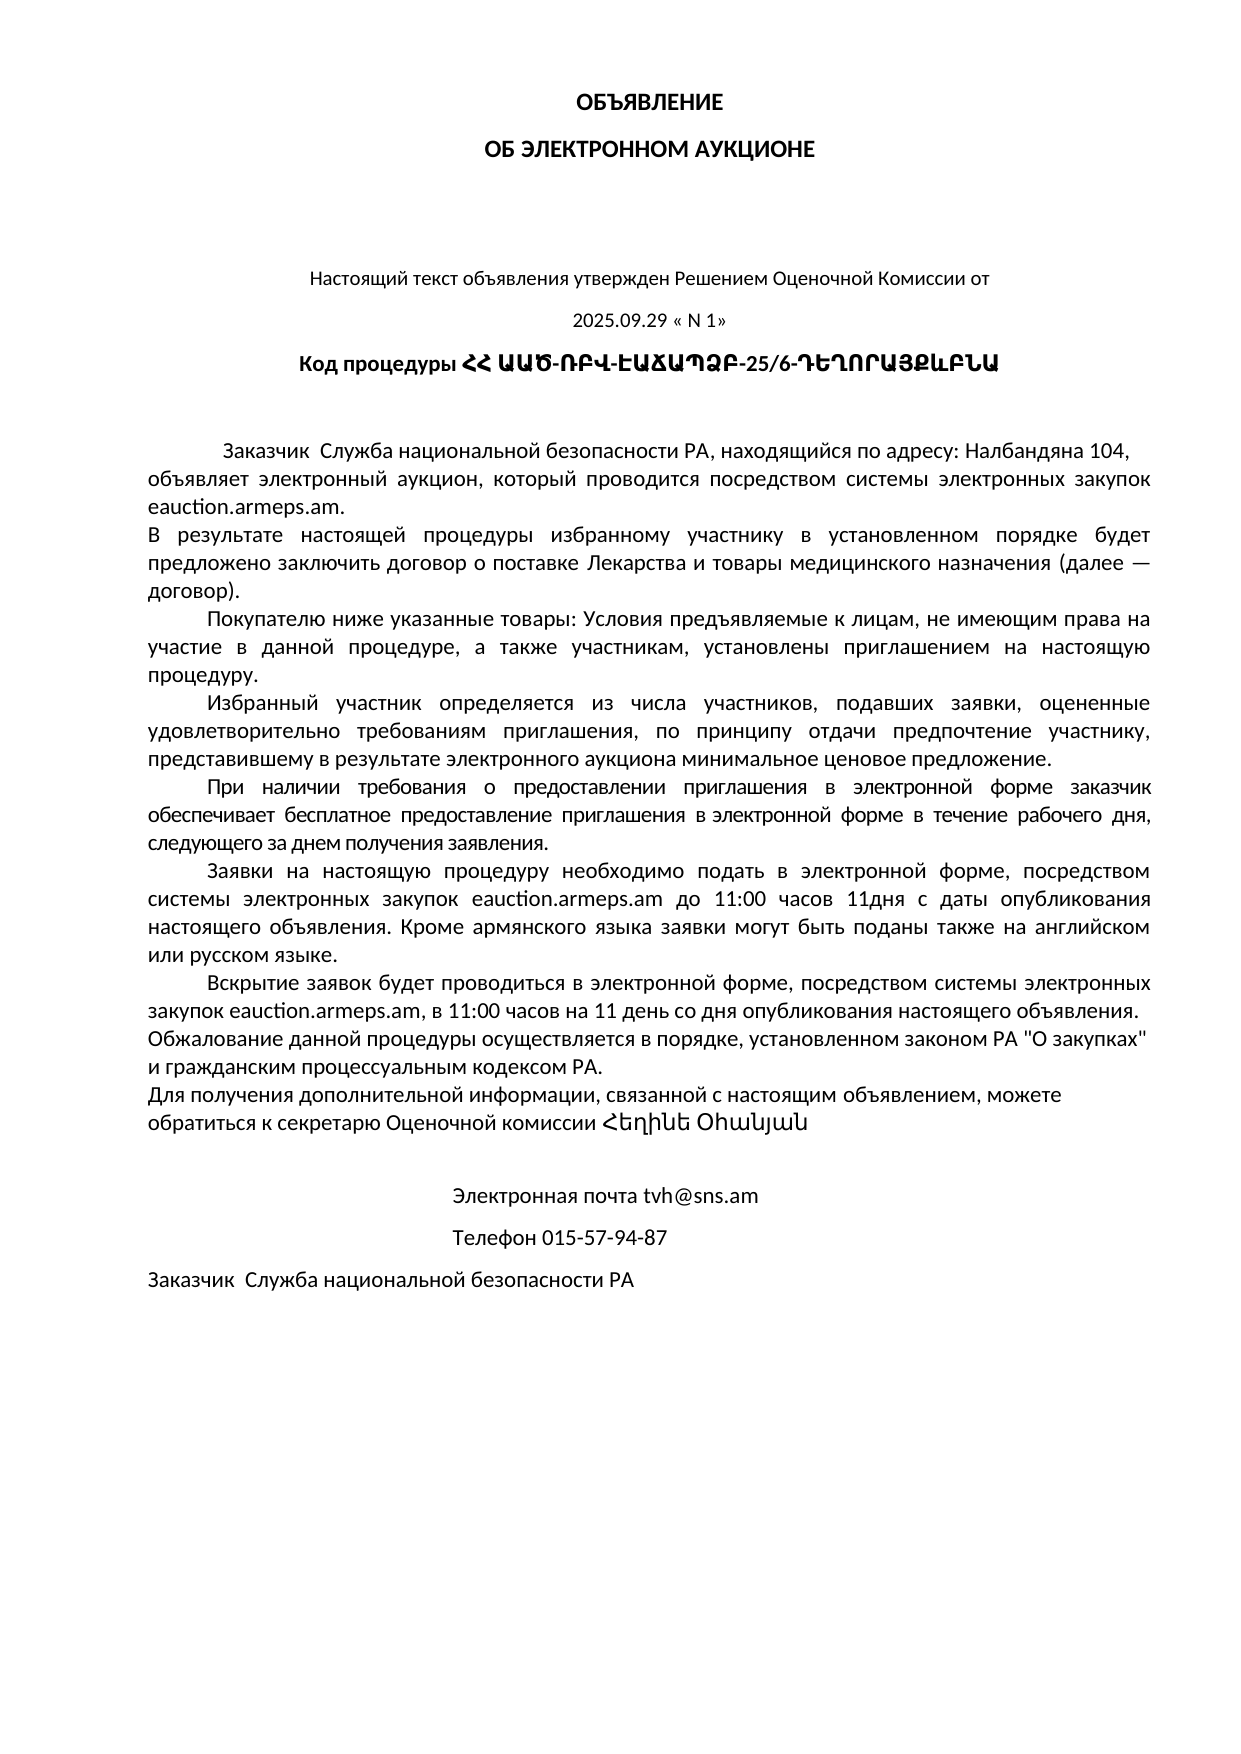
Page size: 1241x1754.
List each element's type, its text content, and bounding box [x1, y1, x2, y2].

text ОБ ЭЛЕКТРОННОМ АУКЦИОНЕ [148, 134, 1152, 164]
text Избранный участник определяется из числа участников, подавших заявки, оцененные удовлетворительно требованиям приглашения, по принципу отдачи предпочтение участнику, представившему в результате электронного аукциона минимальное ценовое предложение. [148, 688, 1152, 772]
text Для получения дополнительной информации, связанной с настоящим объявлением, можете обратиться к секретарю Оценочной комиссии Հեղինե Օհանյան [148, 1080, 1152, 1136]
text В результате настоящей процедуры избранному участнику в установленном порядке будет предложено заключить договор о поставке Лекарства и товары медицинского назначения (далее — договор). [148, 520, 1152, 604]
text Код процедуры ՀՀ ԱԱԾ-ՌԲՎ-ԷԱՃԱՊՁԲ-25/6-ԴԵՂՈՐԱՅՔևԲՆԱ [148, 349, 1152, 377]
text Заказчик Служба национальной безопасности РА [148, 1265, 1152, 1293]
text ОБЪЯВЛЕНИЕ [148, 86, 1152, 117]
text Телефон 015-57-94-87 [148, 1223, 1152, 1251]
text Электронная почта tvh@sns.am [148, 1181, 1152, 1209]
text Вскрытие заявок будет проводиться в электронной форме, посредством системы электронных закупок eauction.armeps.am, в 11:00 часов на 11 день со дня опубликования настоящего объявления. [148, 968, 1152, 1024]
text Заказчик Служба национальной безопасности РА, находящийся по адресу: Налбандяна 104, [148, 436, 1152, 464]
text Заявки на настоящую процедуру необходимо подать в электронной форме, посредством системы электронных закупок eauction.armeps.am до 11:00 часов 11дня с даты опубликования настоящего объявления. Кроме армянского языка заявки могут быть поданы также на английском или русском языке. [148, 856, 1152, 968]
text Настоящий текст объявления утвержден Решением Оценочной Комиссии от [148, 265, 1152, 290]
text Обжалование данной процедуры осуществляется в порядке, установленном законом РА "О закупках" и гражданским процессуальным кодексом РА. [148, 1024, 1152, 1080]
text 2025.09.29 « N 1» [148, 307, 1152, 332]
text При наличии требования о предоставлении приглашения в электронной форме заказчик обеспечивает бесплатное предоставление приглашения в электронной форме в течение рабочего дня, следующего за днем получения заявления. [148, 772, 1152, 856]
text объявляет электронный аукцион, который проводится посредством системы электронных закупок eauction.armeps.am. [148, 464, 1152, 520]
text Покупателю ниже указанные товары: Условия предъявляемые к лицам, не имеющим права на участие в данной процедуре, а также участникам, установлены приглашением на настоящую процедуру. [148, 604, 1152, 688]
